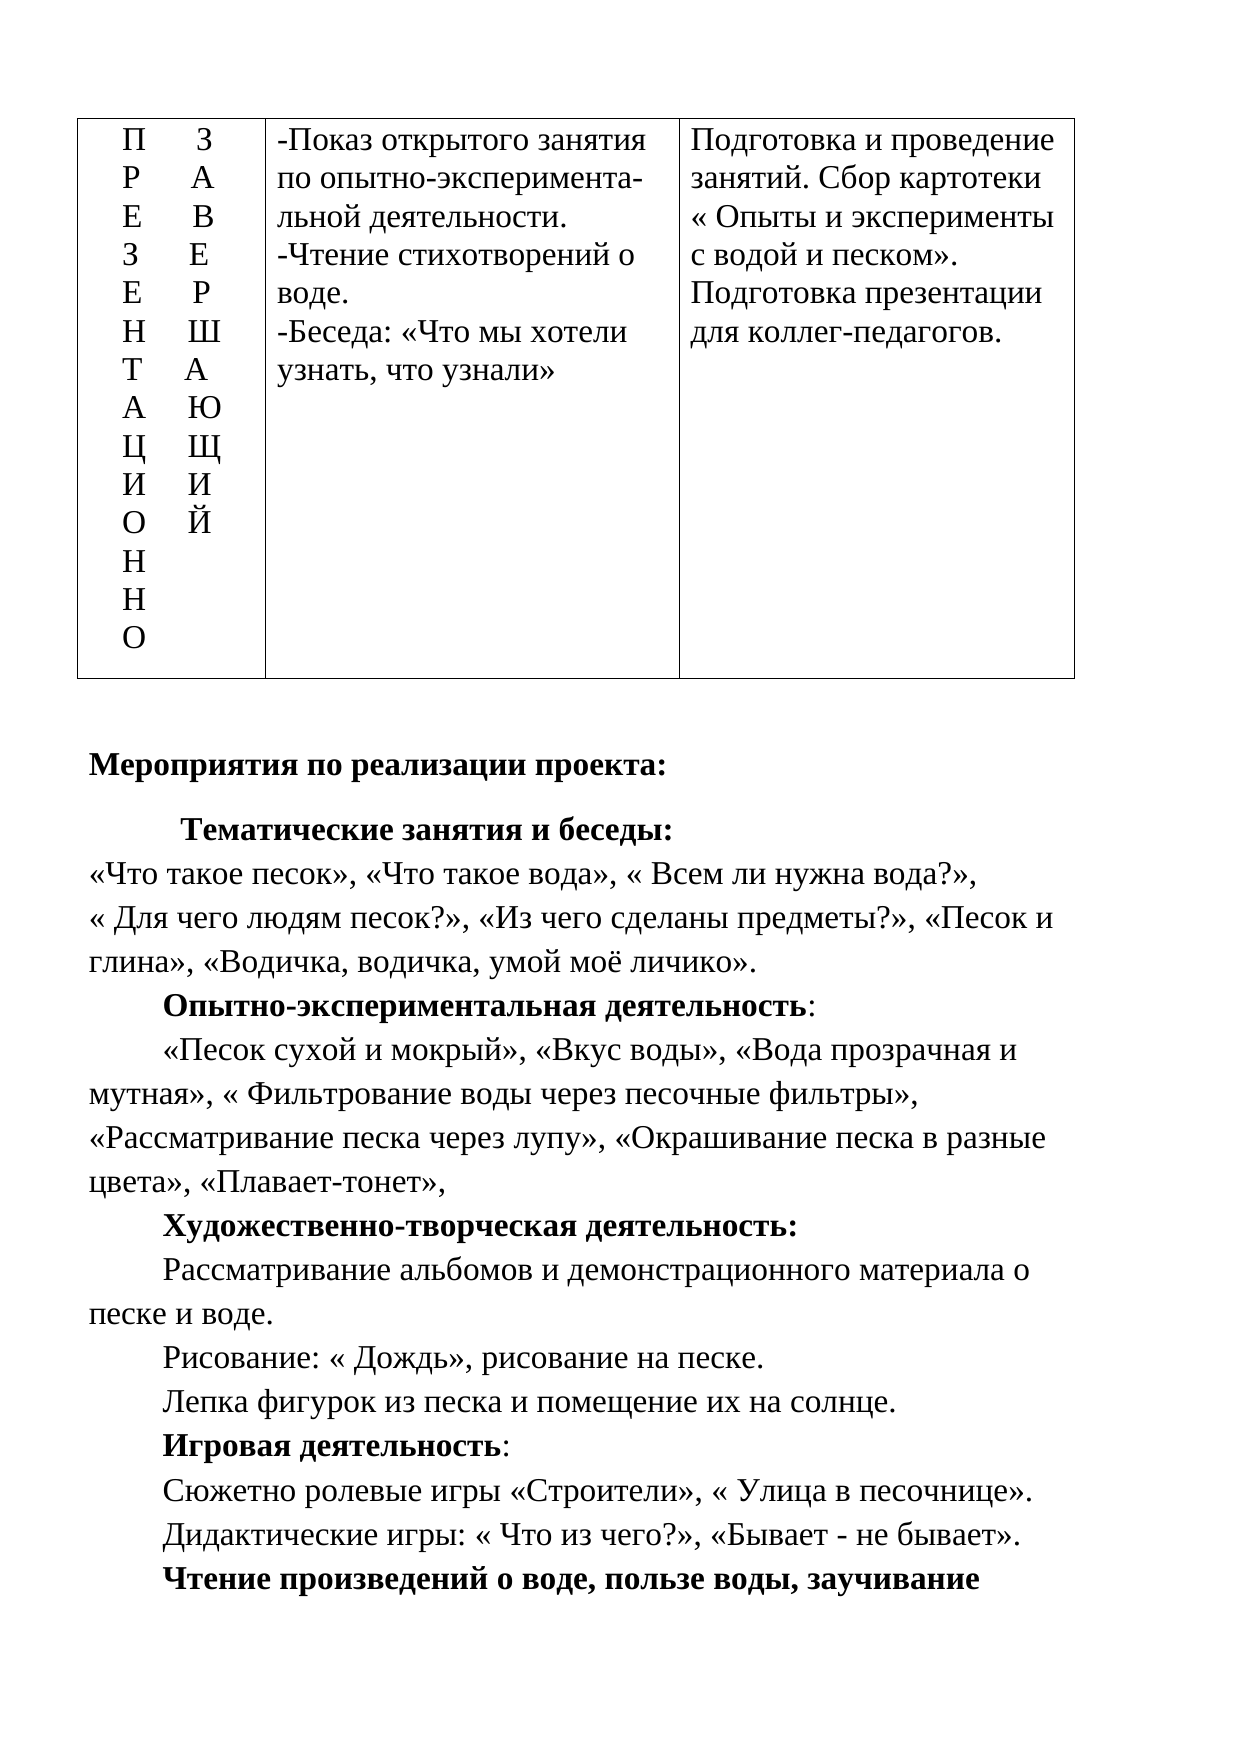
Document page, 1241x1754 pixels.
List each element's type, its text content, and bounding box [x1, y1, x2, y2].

table_cell П З Р А Е В З Е Е Р Н Ш Т А А Ю Ц Щ И И О Й Н Н О [78, 119, 265, 678]
text Мероприятия по реализации проекта: [88, 744, 1063, 782]
table_cell Подготовка и проведение занятий. Сбор картотеки « Опыты и эксперименты с водой и песком». Подготовка презентации для коллег-педагогов. [680, 119, 1074, 678]
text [88, 809, 1063, 1596]
table_cell -Показ открытого занятия по опытно-эксперимента- льной деятельности. -Чтение стихотворений о воде. -Беседа: «Что мы хотели узнать, что узнали» [266, 119, 679, 678]
